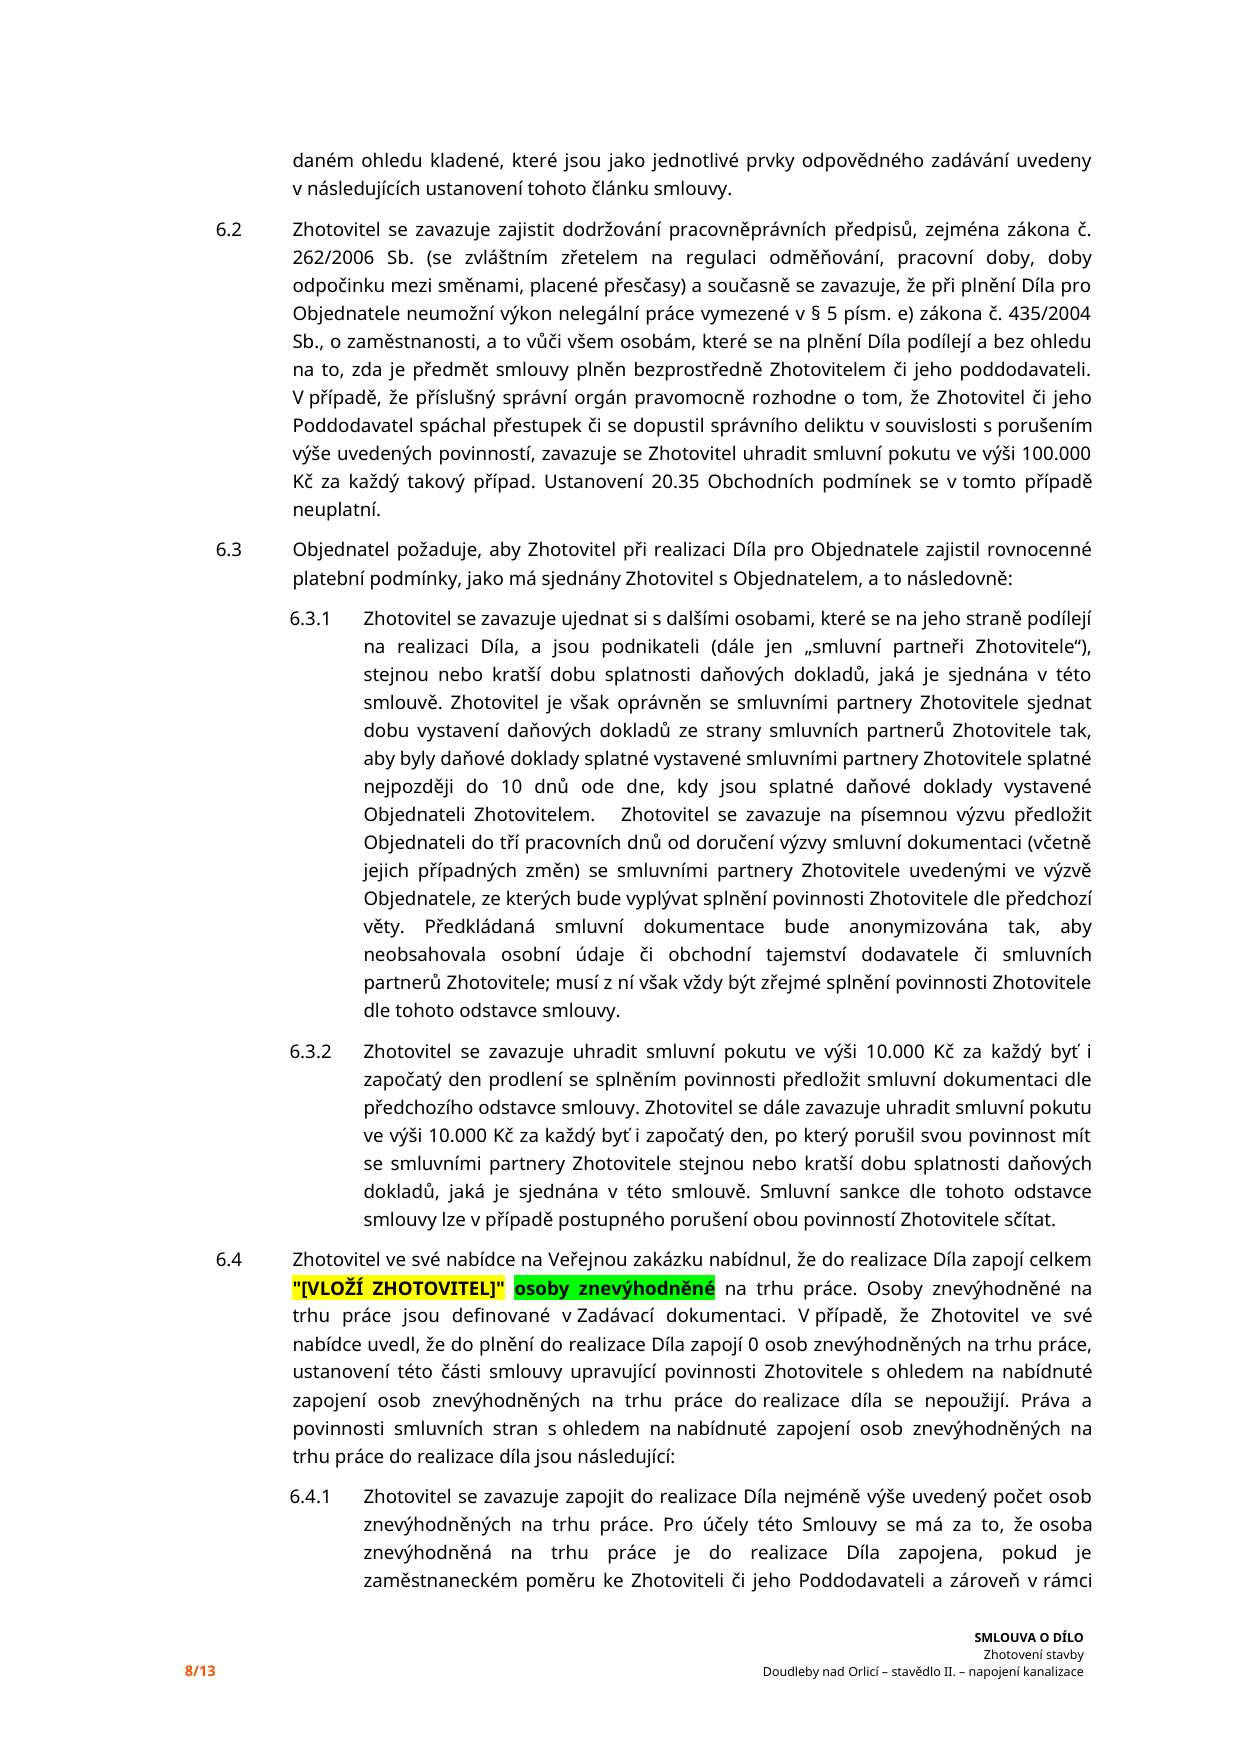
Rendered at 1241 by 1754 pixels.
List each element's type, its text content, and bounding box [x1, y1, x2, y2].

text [289, 1483, 1093, 1593]
text Objednatel požaduje, aby Zhotovitel při realizaci Díla pro Objednatele zajistil rovnocenné platební podmínky, jako má sjednány Zhotovitel s Objednatelem, a to následovně: [216, 537, 1093, 590]
text Zhotovitel ve své nabídce na Veřejnou zakázku nabídnul, že do realizace Díla zapojí celkem "[VLOŽÍ ZHOTOVITEL]" osoby znevýhodněné na trhu práce. Osoby znevýhodněné na trhu práce jsou definované v Zadávací dokumentaci. V případě, že Zhotovitel ve své nabídce uvedl, že do plnění do realizace Díla zapojí 0 osob znevýhodněných na trhu práce, ustanovení této části smlouvy upravující povinnosti Zhotovitele s ohledem na nabídnuté zapojení osob znevýhodněných na trhu práce do realizace díla se nepoužijí. Práva a povinnosti smluvních stran s ohledem na nabídnuté zapojení osob znevýhodněných na trhu práce do realizace díla jsou následující: [216, 1247, 1093, 1468]
text Zhotovitel se zavazuje uhradit smluvní pokutu ve výši 10.000 Kč za každý byť i započatý den prodlení se splněním povinnosti předložit smluvní dokumentaci dle předchozího odstavce smlouvy. Zhotovitel se dále zavazuje uhradit smluvní pokutu ve výši 10.000 Kč za každý byť i započatý den, po který porušil svou povinnost mít se smluvními partnery Zhotovitele stejnou nebo kratší dobu splatnosti daňových dokladů, jaká je sjednána v této smlouvě. Smluvní sankce dle tohoto odstavce smlouvy lze v případě postupného porušení obou povinností Zhotovitele sčítat. [289, 1038, 1093, 1232]
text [216, 147, 1093, 201]
text Zhotovitel se zavazuje ujednat si s dalšími osobami, které se na jeho straně podílejí na realizaci Díla, a jsou podnikateli (dále jen „smluvní partneři Zhotovitele“), stejnou nebo kratší dobu splatnosti daňových dokladů, jaká je sjednána v této smlouvě. Zhotovitel je však oprávněn se smluvními partnery Zhotovitele sjednat dobu vystavení daňových dokladů ze strany smluvních partnerů Zhotovitele tak, aby byly daňové doklady splatné vystavené smluvními partnery Zhotovitele splatné nejpozději do 10 dnů ode dne, kdy jsou splatné daňové doklady vystavené Objednateli Zhotovitelem. Zhotovitel se zavazuje na písemnou výzvu předložit Objednateli do tří pracovních dnů od doručení výzvy smluvní dokumentaci (včetně jejich případných změn) se smluvními partnery Zhotovitele uvedenými ve výzvě Objednatele, ze kterých bude vyplývat splnění povinnosti Zhotovitele dle předchozí věty. Předkládaná smluvní dokumentace bude anonymizována tak, aby neobsahovala osobní údaje či obchodní tajemství dodavatele či smluvních partnerů Zhotovitele; musí z ní však vždy být zřejmé splnění povinnosti Zhotovitele dle tohoto odstavce smlouvy. [289, 605, 1093, 1023]
text Zhotovitel se zavazuje zajistit dodržování pracovněprávních předpisů, zejména zákona č. 262/2006 Sb. (se zvláštním zřetelem na regulaci odměňování, pracovní doby, doby odpočinku mezi směnami, placené přesčasy) a současně se zavazuje, že při plnění Díla pro Objednatele neumožní výkon nelegální práce vymezené v § 5 písm. e) zákona č. 435/2004 Sb., o zaměstnanosti, a to vůči všem osobám, které se na plnění Díla podílejí a bez ohledu na to, zda je předmět smlouvy plněn bezprostředně Zhotovitelem či jeho poddodavateli. V případě, že příslušný správní orgán pravomocně rozhodne o tom, že Zhotovitel či jeho Poddodavatel spáchal přestupek či se dopustil správního deliktu v souvislosti s porušením výše uvedených povinností, zavazuje se Zhotovitel uhradit smluvní pokutu ve výši 100.000 Kč za každý takový případ. Ustanovení 20.35 Obchodních podmínek se v tomto případě neuplatní. [216, 216, 1093, 522]
